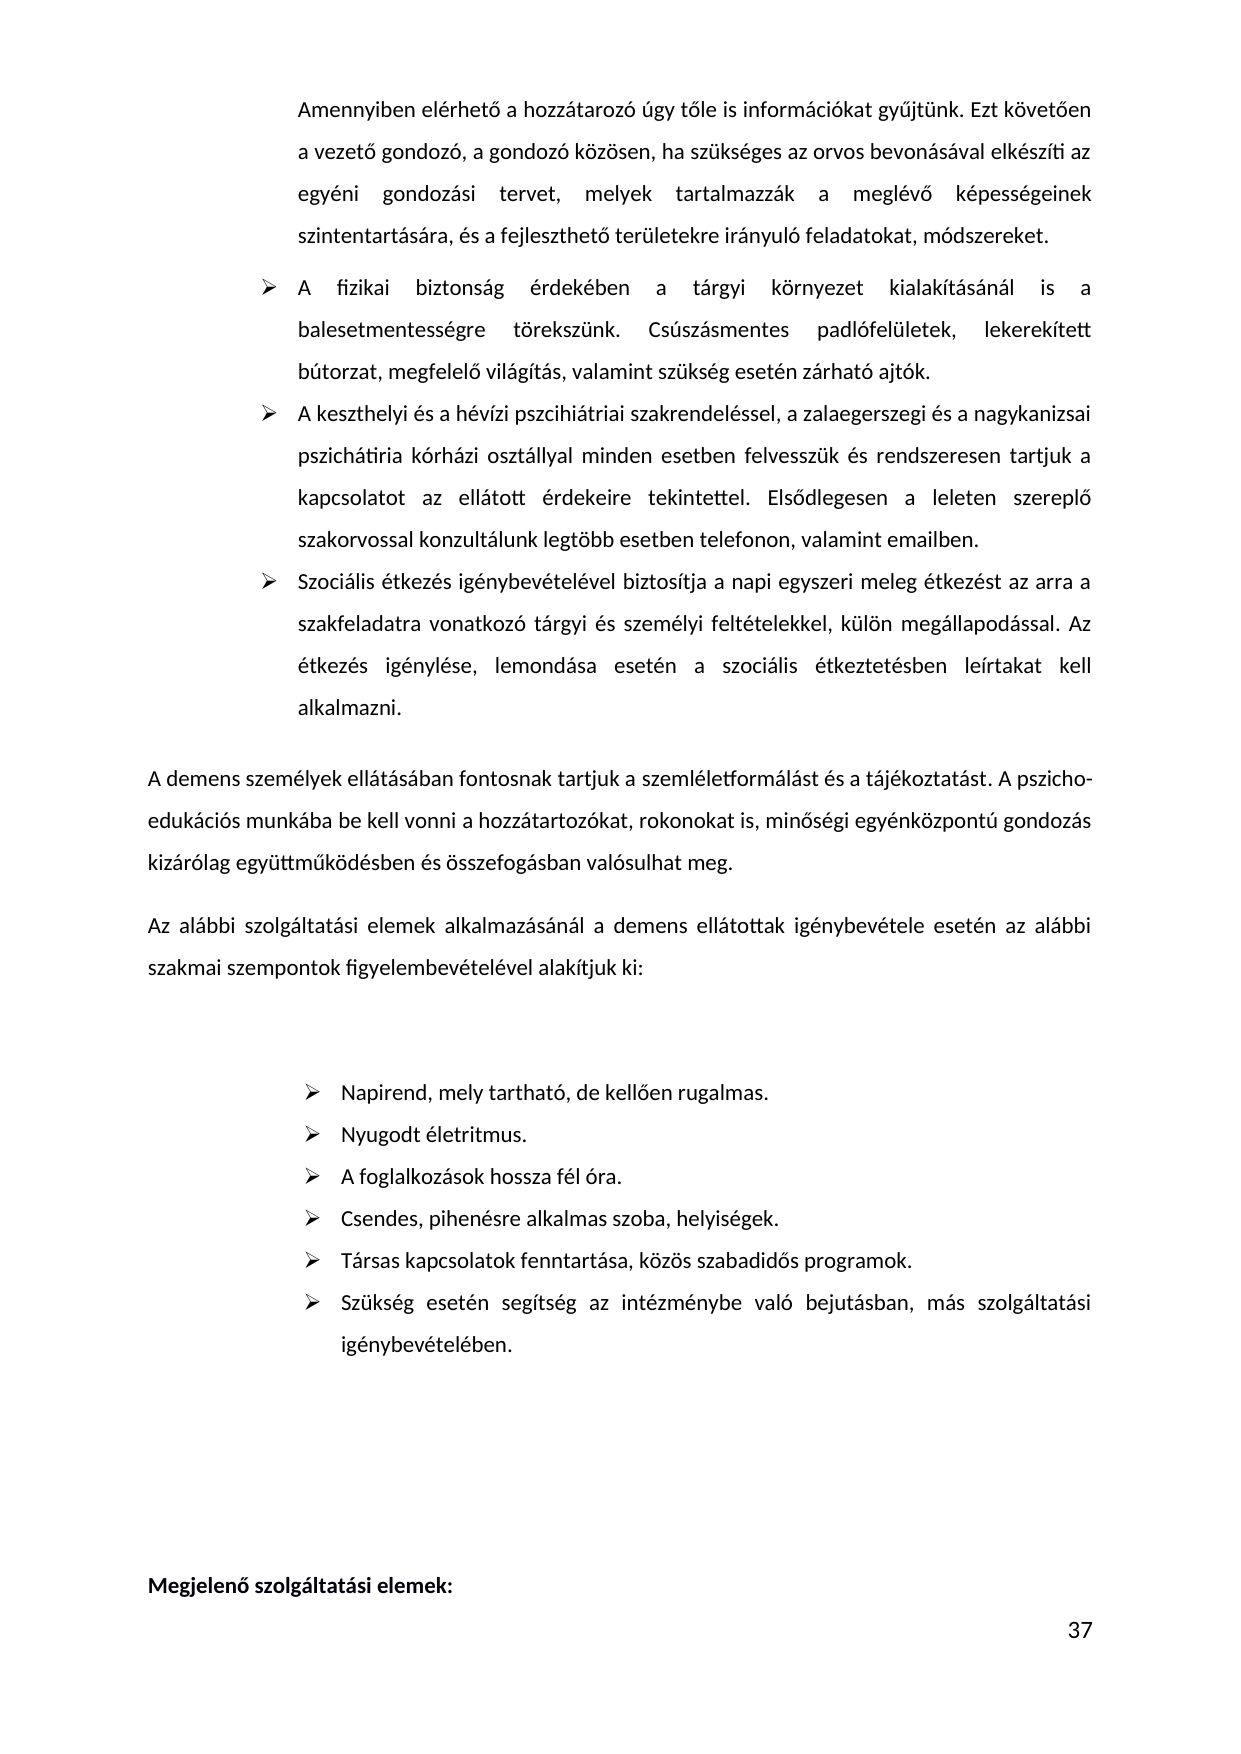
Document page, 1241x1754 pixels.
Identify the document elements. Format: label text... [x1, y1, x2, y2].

list Nyugodt életritmus. [303, 1120, 1093, 1148]
list A fizikai biztonság érdekében a tárgyi környezet kialakításánál is a balesetmentességre törekszünk. Csúszásmentes padlófelületek, lekerekített bútorzat, megfelelő világítás, valamint szükség esetén zárható ajtók. [260, 273, 1093, 385]
text Megjelenő szolgáltatási elemek: [148, 1571, 1093, 1599]
list A foglalkozások hossza fél óra. [303, 1162, 1093, 1190]
list Szükség esetén segítség az intézménybe való bejutásban, más szolgáltatási igénybevételében. [303, 1288, 1093, 1358]
list Csendes, pihenésre alkalmas szoba, helyiségek. [303, 1204, 1093, 1232]
list A keszthelyi és a hévízi pszcihiátriai szakrendeléssel, a zalaegerszegi és a nagykanizsai pszichátiria kórházi osztállyal minden esetben felvesszük és rendszeresen tartjuk a kapcsolatot az ellátott érdekeire tekintettel. Elsődlegesen a leleten szereplő szakorvossal konzultálunk legtöbb esetben telefonon, valamint emailben. [260, 399, 1093, 553]
list Szociális étkezés igénybevételével biztosítja a napi egyszeri meleg étkezést az arra a szakfeladatra vonatkozó tárgyi és személyi feltételekkel, külön megállapodással. Az étkezés igénylése, lemondása esetén a szociális étkeztetésben leírtakat kell alkalmazni. [260, 567, 1093, 721]
text Az alábbi szolgáltatási elemek alkalmazásánál a demens ellátottak igénybevétele esetén az alábbi szakmai szempontok figyelembevételével alakítjuk ki: [148, 911, 1093, 981]
text A demens személyek ellátásában fontosnak tartjuk a szemléletformálást és a tájékoztatást. A pszicho-edukációs munkába be kell vonni a hozzátartozókat, rokonokat is, minőségi egyénközpontú gondozás kizárólag együttműködésben és összefogásban valósulhat meg. [148, 764, 1093, 876]
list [260, 95, 1093, 249]
list Társas kapcsolatok fenntartása, közös szabadidős programok. [303, 1246, 1093, 1274]
list Napirend, mely tartható, de kellően rugalmas. [303, 1078, 1093, 1106]
